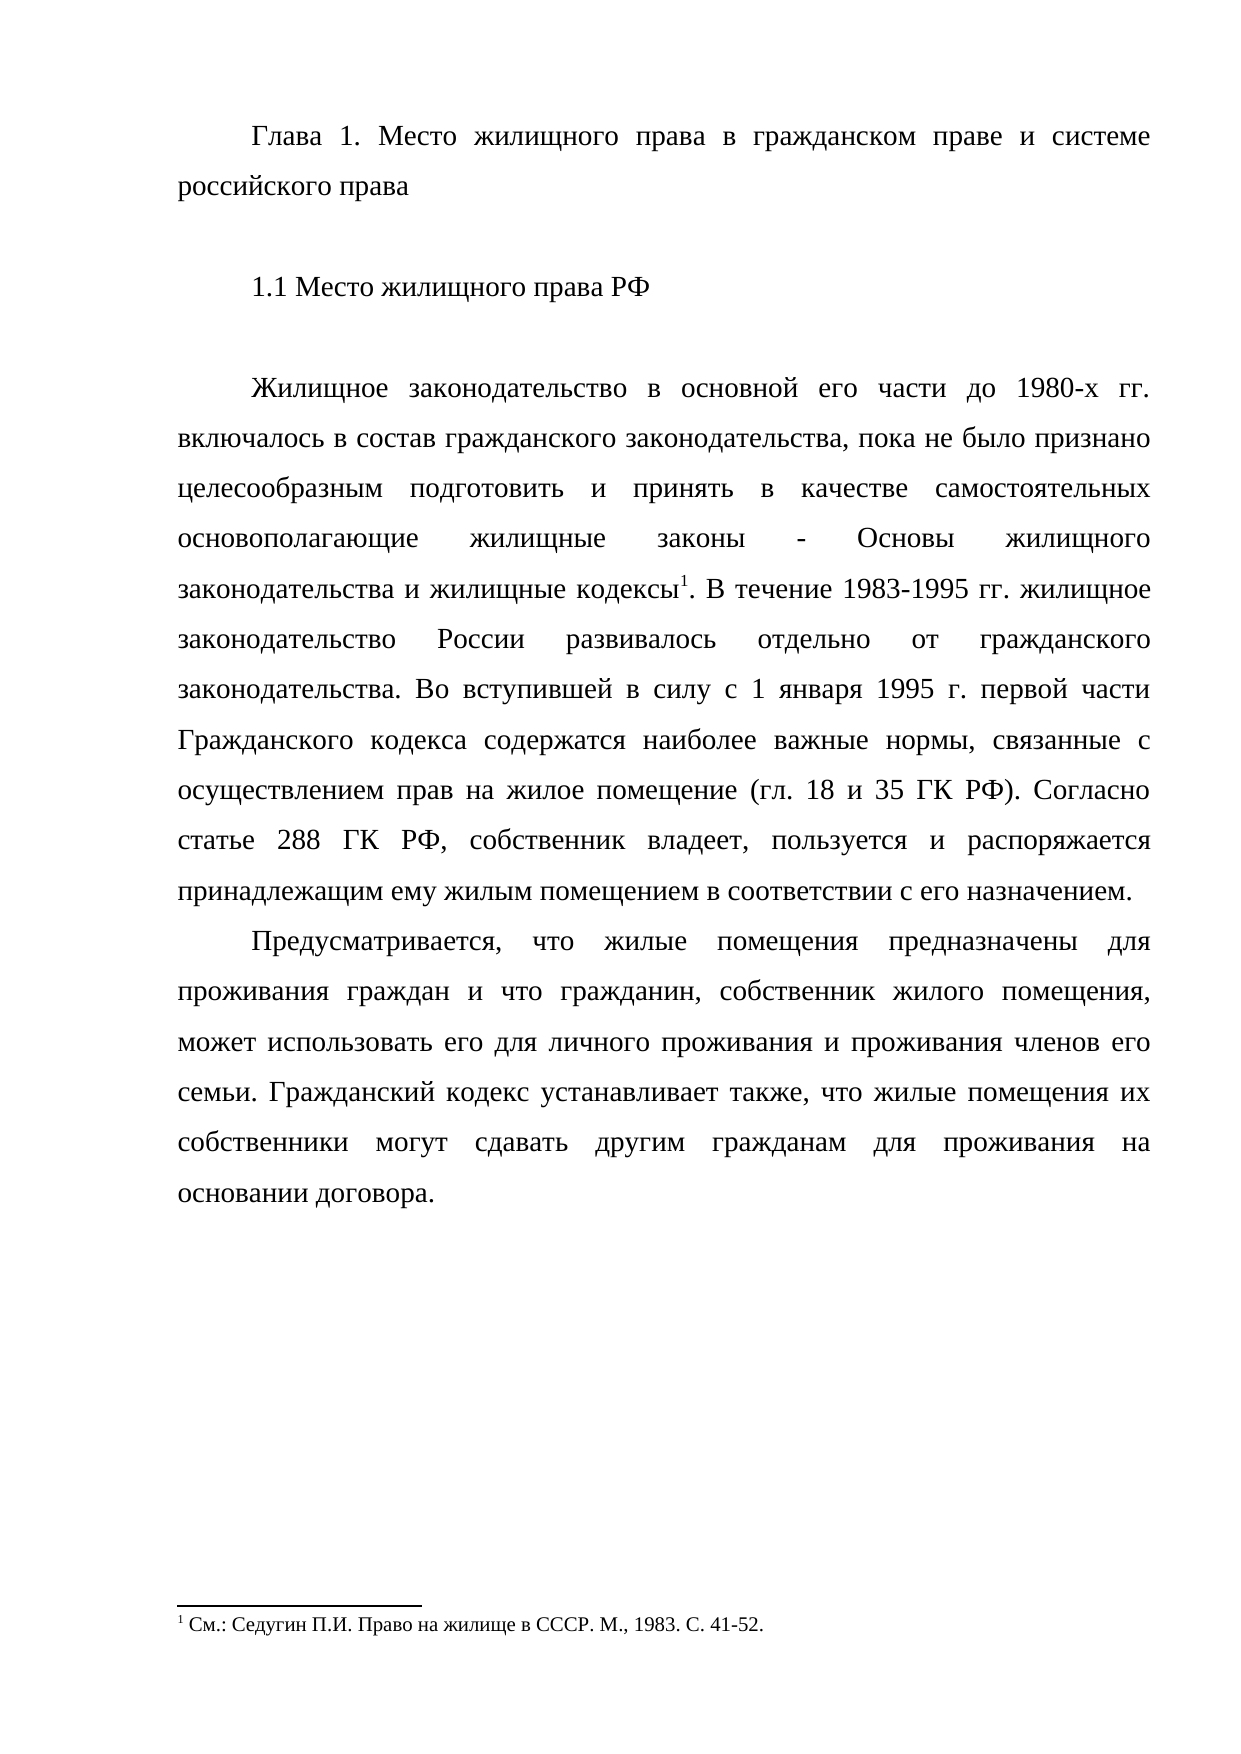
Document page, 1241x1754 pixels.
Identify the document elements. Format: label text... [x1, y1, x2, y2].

text Жилищное законодательство в основной его части до 1980-х гг. включалось в состав гражданского законодательства, пока не было признано целесообразным подготовить и принять в качестве самостоятельных основополагающие жилищные законы - Основы жилищного законодательства и жилищные кодексы. В течение 1983-1995 гг. жилищное законодательство России развивалось отдельно от гражданского законодательства. Во вступившей в силу с 1 января 1995 г. первой части Гражданского кодекса содержатся наиболее важные нормы, связанные с осуществлением прав на жилое помещение (гл. 18 и 35 ГК РФ). Согласно статье 288 ГК РФ, собственник владеет, пользуется и распоряжается принадлежащим ему жилым помещением в соответствии с его назначением. [177, 370, 1152, 906]
text Глава 1. Место жилищного права в гражданском праве и системе российского права [177, 118, 1152, 202]
text Предусматривается, что жилые помещения предназначены для проживания граждан и что гражданин, собственник жилого помещения, может использовать его для личного проживания и проживания членов его семьи. Гражданский кодекс устанавливает также, что жилые помещения их собственники могут сдавать другим гражданам для проживания на основании договора. [177, 923, 1152, 1208]
text 1.1 Место жилищного права РФ [177, 269, 1152, 303]
